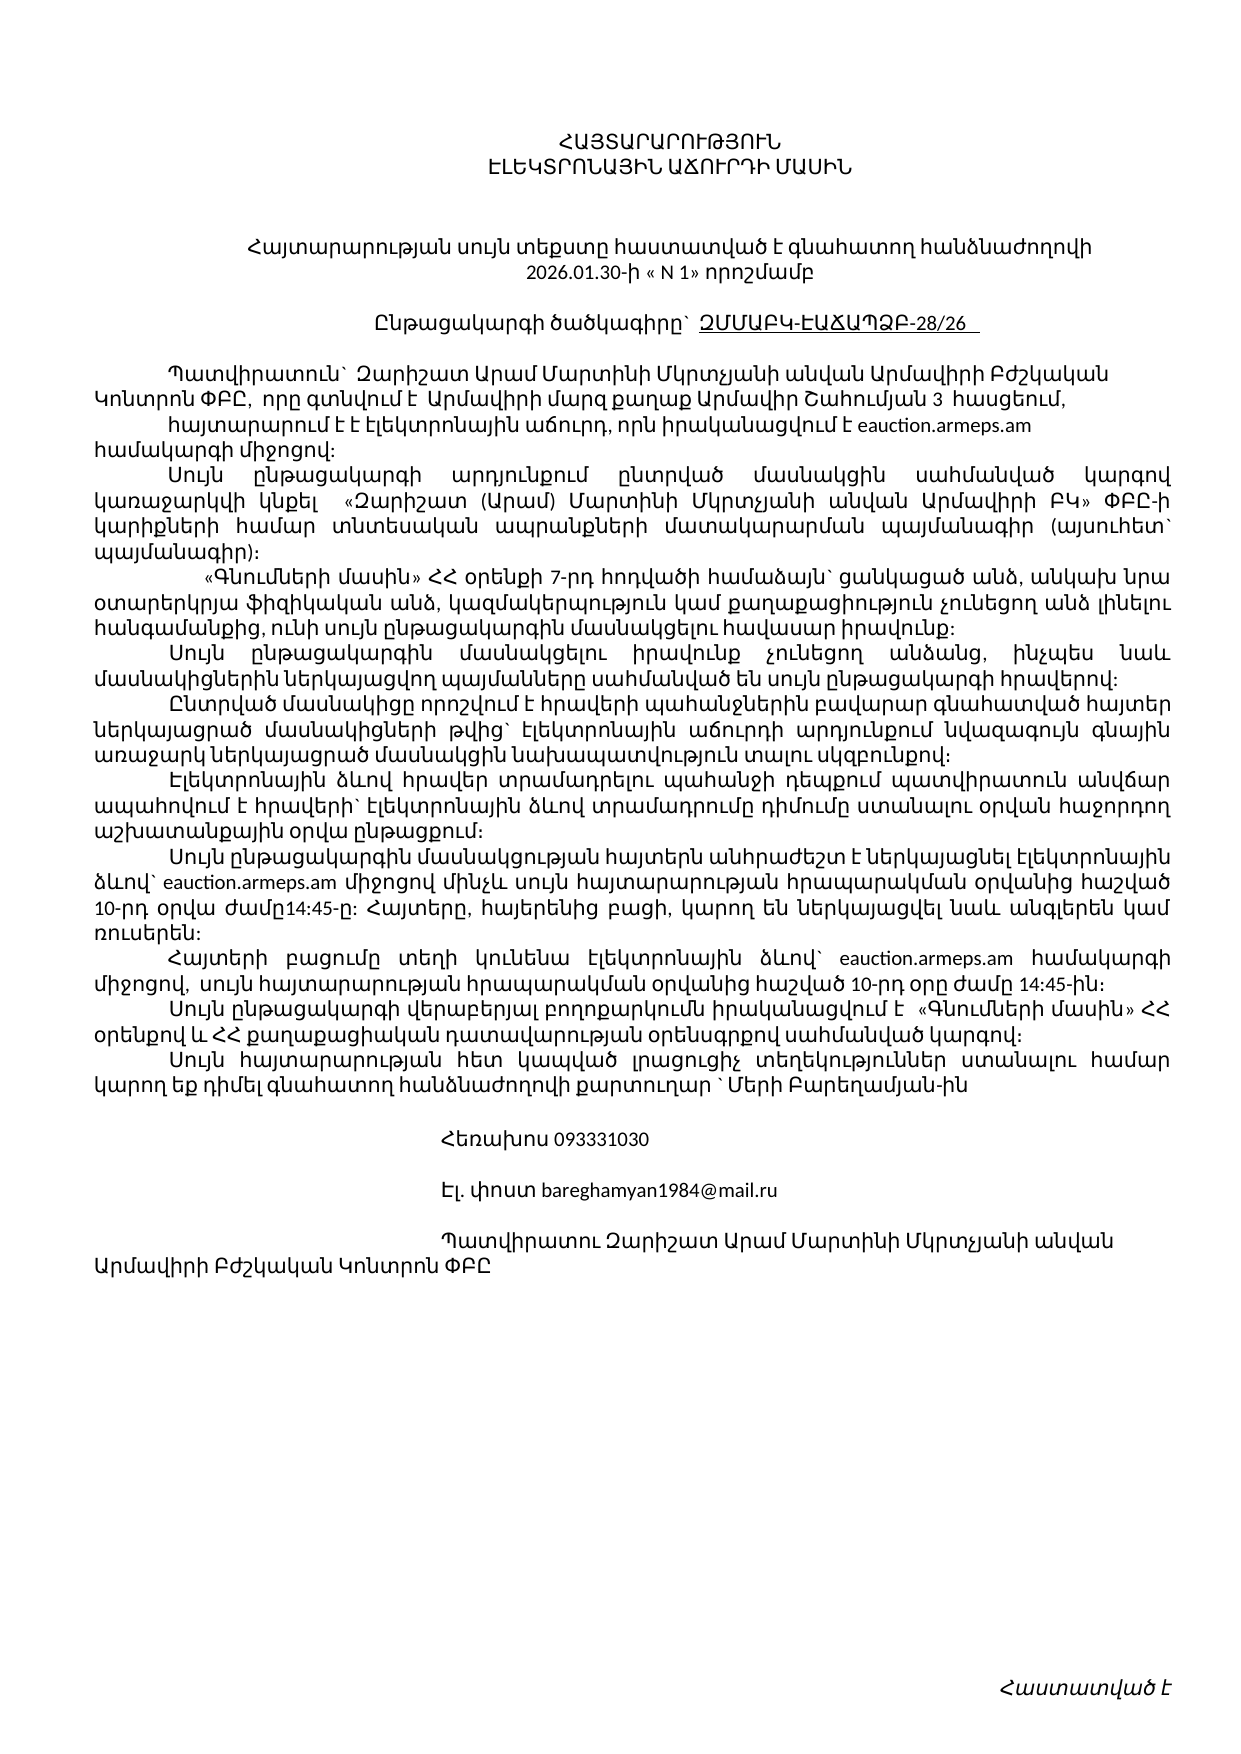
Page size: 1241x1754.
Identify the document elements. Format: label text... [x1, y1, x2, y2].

text Պատվիրատուն` Զարիշատ Արամ Մարտինի Մկրտչյանի անվան Արմավիրի Բժշկական Կոնտրոն ՓԲԸ, որը գտնվում է Արմավիրի մարզ քաղաք Արմավիր Շահումյան 3 հասցեում, [94, 361, 1171, 412]
text Հայտարարության սույն տեքստը հաստատված է գնահատող հանձնաժողովի [94, 234, 1171, 259]
text Սույն ընթացակարգի վերաբերյալ բողոքարկումն իրականացվում է «Գնումների մասին» ՀՀ օրենքով և ՀՀ քաղաքացիական դատավարության օրենսգրքով սահմանված կարգով։ [94, 996, 1171, 1047]
text Սույն ընթացակարգին մասնակցության հայտերն անհրաժեշտ է ներկայացնել էլեկտրոնային ձևով` eauction.armeps.am միջոցով մինչև սույն հայտարարության հրապարակման օրվանից հաշված 10-րդ օրվա ժամը14:45-ը: Հայտերը, հայերենից բացի, կարող են ներկայացվել նաև անգլերեն կամ ռուսերեն: [94, 844, 1171, 946]
text ՀԱՅՏԱՐԱՐՈՒԹՅՈՒՆ [94, 129, 1171, 154]
text Սույն ընթացակարգի արդյունքում ընտրված մասնակցին սահմանված կարգով կառաջարկվի կնքել «Զարիշատ (Արամ) Մարտինի Մկրտչյանի անվան Արմավիրի ԲԿ» ՓԲԸ-ի կարիքների համար տնտեսական ապրանքների մատակարարման պայմանագիր (այսուհետ` պայմանագիր)։ [94, 463, 1171, 564]
text ԷԼԵԿՏՐՈՆԱՅԻՆ ԱՃՈՒՐԴԻ ՄԱՍԻՆ [94, 154, 1171, 180]
text Հեռախոս 093331030 [94, 1126, 1171, 1152]
text Հաստատված է [94, 1675, 1171, 1701]
text Սույն ընթացակարգին մասնակցելու իրավունք չունեցող անձանց, ինչպես նաև մասնակիցներին ներկայացվող պայմանները սահմանված են սույն ընթացակարգի հրավերով: [94, 641, 1171, 691]
text Ընթացակարգի ծածկագիրը` ԶՄՄԱԲԿ-ԷԱՃԱՊՁԲ-28/26 [94, 310, 1171, 336]
text Էլեկտրոնային ձևով հրավեր տրամադրելու պահանջի դեպքում պատվիրատուն անվճար ապահովում է հրավերի` էլեկտրոնային ձևով տրամադրումը դիմումը ստանալու օրվան հաջորդող աշխատանքային օրվա ընթացքում։ [94, 768, 1171, 844]
text 2026.01.30 -ի « N 1» որոշմամբ [94, 259, 1171, 285]
text Ընտրված մասնակիցը որոշվում է հրավերի պահանջներին բավարար գնահատված հայտեր ներկայացրած մասնակիցների թվից` էլեկտրոնային աճուրդի արդյունքում նվազագույն գնային առաջարկ ներկայացրած մասնակցին նախապատվություն տալու սկզբունքով։ [94, 691, 1171, 768]
text «Գնումների մասին» ՀՀ օրենքի 7-րդ հոդվածի համաձայն` ցանկացած անձ, անկախ նրա օտարերկրյա ֆիզիկական անձ, կազմակերպություն կամ քաղաքացիություն չունեցող անձ լինելու հանգամանքից, ունի սույն ընթացակարգին մասնակցելու հավասար իրավունք: [94, 564, 1171, 641]
text Սույն հայտարարության հետ կապված լրացուցիչ տեղեկություններ ստանալու համար կարող եք դիմել գնահատող հանձնաժողովի քարտուղար ` Մերի Բարեղամյան-ին [94, 1047, 1171, 1098]
text Էլ. փոստ bareghamyan1984@mail.ru [94, 1177, 1171, 1203]
text հայտարարում է է էլեկտրոնային աճուրդ, որն իրականացվում է eauction.armeps.am համակարգի միջոցով: [94, 412, 1171, 463]
text Պատվիրատու Զարիշատ Արամ Մարտինի Մկրտչյանի անվան Արմավիրի Բժշկական Կոնտրոն ՓԲԸ [94, 1228, 1171, 1279]
text Հայտերի բացումը տեղի կունենա էլեկտրոնային ձևով` eauction.armeps.am համակարգի միջոցով, սույն հայտարարության հրապարակման օրվանից հաշված 10-րդ օրը ժամը 14:45-ին։ [94, 946, 1171, 996]
